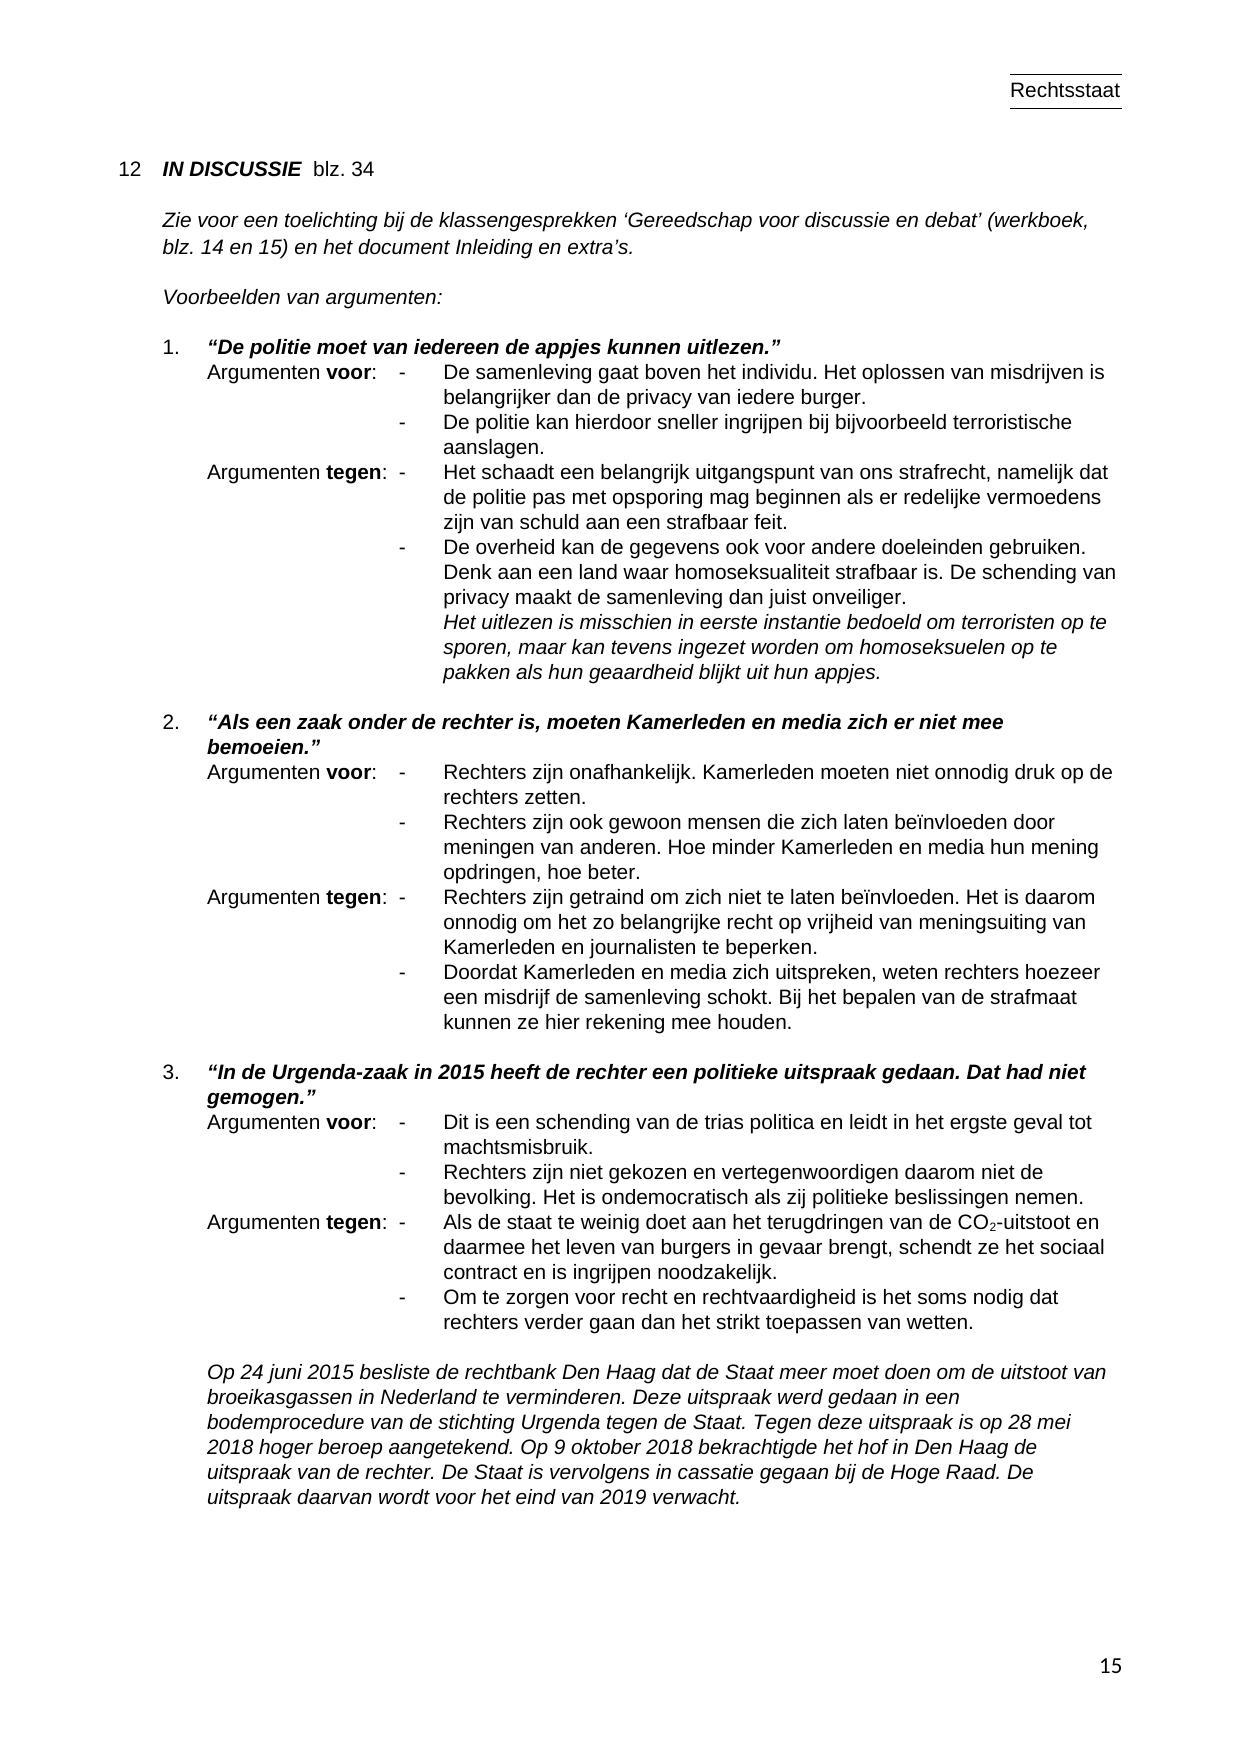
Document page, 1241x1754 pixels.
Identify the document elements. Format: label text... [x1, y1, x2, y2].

text Het uitlezen is misschien in eerste instantie bedoeld om terroristen op te sporen, maar kan tevens ingezet worden om homoseksuelen op te pakken als hun geaardheid blijkt uit hun appjes. [399, 609, 1122, 684]
text 3. “In de Urgenda-zaak in 2015 heeft de rechter een politieke uitspraak gedaan. Dat had niet gemogen.” [162, 1059, 1122, 1109]
text Argumenten tegen: - Het schaadt een belangrijk uitgangspunt van ons strafrecht, namelijk dat de politie pas met opsporing mag beginnen als er redelijke vermoedens zijn van schuld aan een strafbaar feit. [207, 459, 1122, 534]
text Voorbeelden van argumenten: [162, 284, 1122, 309]
text - Doordat Kamerleden en media zich uitspreken, weten rechters hoezeer een misdrijf de samenleving schokt. Bij het bepalen van de strafmaat kunnen ze hier rekening mee houden. [399, 959, 1122, 1034]
text Argumenten voor: - Dit is een schending van de trias politica en leidt in het ergste geval tot machtsmisbruik. [207, 1109, 1122, 1159]
text Op 24 juni 2015 besliste de rechtbank Den Haag dat de Staat meer moet doen om de uitstoot van broeikasgassen in Nederland te verminderen. Deze uitspraak werd gedaan in een bodemprocedure van de stichting Urgenda tegen de Staat. Tegen deze uitspraak is op 28 mei 2018 hoger beroep aangetekend. Op 9 oktober 2018 bekrachtigde het hof in Den Haag de uitspraak van de rechter. De Staat is vervolgens in cassatie gegaan bij de Hoge Raad. De uitspraak daarvan wordt voor het eind van 2019 verwacht. [207, 1359, 1122, 1509]
text Zie voor een toelichting bij de klassengesprekken ‘Gereedschap voor discussie en debat’ (werkboek, blz. 14 en 15) en het document Inleiding en extra’s. [162, 204, 1122, 259]
text 2. “Als een zaak onder de rechter is, moeten Kamerleden en media zich er niet mee bemoeien.” [162, 709, 1122, 759]
text 12 IN DISCUSSIE blz. 34 [118, 153, 1122, 181]
text - Rechters zijn niet gekozen en vertegenwoordigen daarom niet de bevolking. Het is ondemocratisch als zij politieke beslissingen nemen. [399, 1159, 1122, 1209]
text 1. “De politie moet van iedereen de appjes kunnen uitlezen.” [162, 334, 1122, 359]
text Argumenten voor: - Rechters zijn onafhankelijk. Kamerleden moeten niet onnodig druk op de rechters zetten. [207, 759, 1122, 809]
text - De overheid kan de gegevens ook voor andere doeleinden gebruiken. Denk aan een land waar homoseksualiteit strafbaar is. De schending van privacy maakt de samenleving dan juist onveiliger. [399, 534, 1122, 609]
text - Om te zorgen voor recht en rechtvaardigheid is het soms nodig dat rechters verder gaan dan het strikt toepassen van wetten. [399, 1284, 1122, 1334]
text - Rechters zijn ook gewoon mensen die zich laten beïnvloeden door meningen van anderen. Hoe minder Kamerleden en media hun mening opdringen, hoe beter. [399, 809, 1122, 884]
text Argumenten voor: - De samenleving gaat boven het individu. Het oplossen van misdrijven is belangrijker dan de privacy van iedere burger. [207, 359, 1122, 409]
text Argumenten tegen: - Als de staat te weinig doet aan het terugdringen van de CO2-uitstoot en daarmee het leven van burgers in gevaar brengt, schendt ze het sociaal contract en is ingrijpen noodzakelijk. [207, 1209, 1122, 1284]
text - De politie kan hierdoor sneller ingrijpen bij bijvoorbeeld terroristische aanslagen. [399, 409, 1122, 459]
text Argumenten tegen: - Rechters zijn getraind om zich niet te laten beïnvloeden. Het is daarom onnodig om het zo belangrijke recht op vrijheid van meningsuiting van Kamerleden en journalisten te beperken. [207, 884, 1122, 959]
